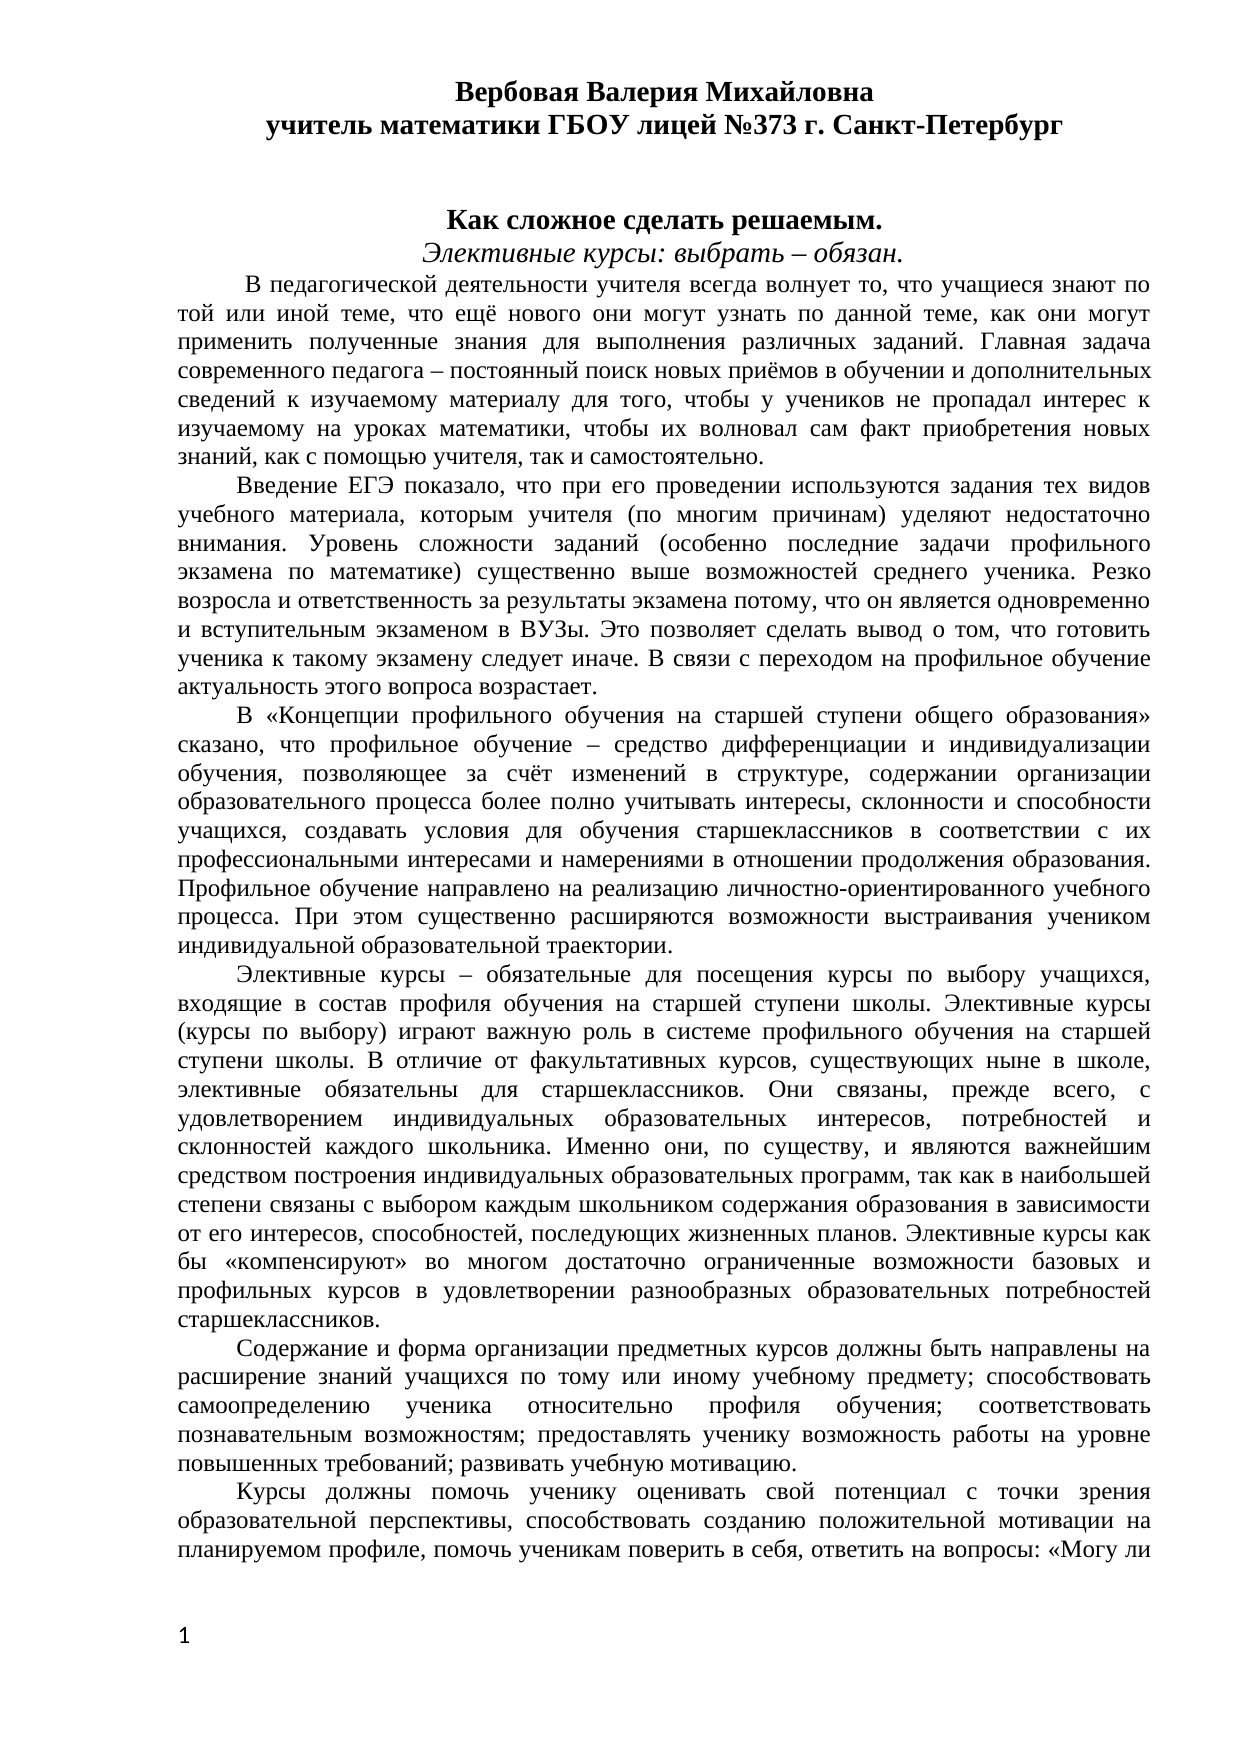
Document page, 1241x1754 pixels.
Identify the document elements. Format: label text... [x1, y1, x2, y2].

text Содержание и форма организации предметных курсов должны быть направлены на расширение знаний учащихся по тому или иному учебному предмету; способствовать самоопределению ученика относительно профиля обучения; соответствовать познавательным возможностям; предоставлять ученику возможность работы на уровне повышенных требований; развивать учебную мотивацию. [177, 1333, 1152, 1476]
text Как сложное сделать решаемым. [177, 202, 1152, 235]
text Элективные курсы – обязательные для посещения курсы по выбору учащихся, входящие в состав профиля обучения на старшей ступени школы. Элективные курсы (курсы по выбору) играют важную роль в системе профильного обучения на старшей ступени школы. В отличие от факультативных курсов, существующих ныне в школе, элективные обязательны для старшеклассников. Они связаны, прежде всего, с удовлетворением индивидуальных образовательных интересов, потребностей и склонностей каждого школьника. Именно они, по существу, и являются важнейшим средством построения индивидуальных образовательных программ, так как в наибольшей степени связаны с выбором каждым школьником содержания образования в зависимости от его интересов, способностей, последующих жизненных планов. Элективные курсы как бы «компенсируют» во многом достаточно ограниченные возможности базовых и профильных курсов в удовлетворении разнообразных образовательных потребностей старшеклассников. [177, 959, 1152, 1333]
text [177, 1476, 1152, 1563]
text Элективные курсы: выбрать – обязан. [177, 235, 1152, 269]
text Введение ЕГЭ показало, что при его проведении используются задания тех видов учебного материала, которым учителя (по многим причинам) уделяют недостаточно внимания. Уровень сложности заданий (особенно последние задачи профильного экзамена по математике) существенно выше возможностей среднего ученика. Резко возросла и ответственность за результаты экзамена потому, что он является одновременно и вступительным экзаменом в ВУЗы. Это позволяет сделать вывод о том, что готовить ученика к такому экзамену следует иначе. В связи с переходом на профильное обучение актуальность этого вопроса возрастает. [177, 470, 1152, 700]
text В педагогической деятельности учителя всегда волнует то, что учащиеся знают по той или иной теме, что ещё нового они могут узнать по данной теме, как они могут применить полученные знания для выполнения различных заданий. Главная задача современного педагога – постоянный поиск новых приёмов в обучении и дополнительных сведений к изучаемому материалу для того, чтобы у учеников не пропадал интерес к изучаемому на уроках математики, чтобы их волновал сам факт приобретения новых знаний, как с помощью учителя, так и самостоятельно. [177, 269, 1152, 470]
text В «Концепции профильного обучения на старшей ступени общего образования» сказано, что профильное обучение – средство дифференциации и индивидуализации обучения, позволяющее за счёт изменений в структуре, содержании организации образовательного процесса более полно учитывать интересы, склонности и способности учащихся, создавать условия для обучения старшеклассников в соответствии с их профессиональными интересами и намерениями в отношении продолжения образования. Профильное обучение направлено на реализацию личностно-ориентированного учебного процесса. При этом существенно расширяются возможности выстраивания учеником индивидуальной образовательной траектории. [177, 700, 1152, 959]
